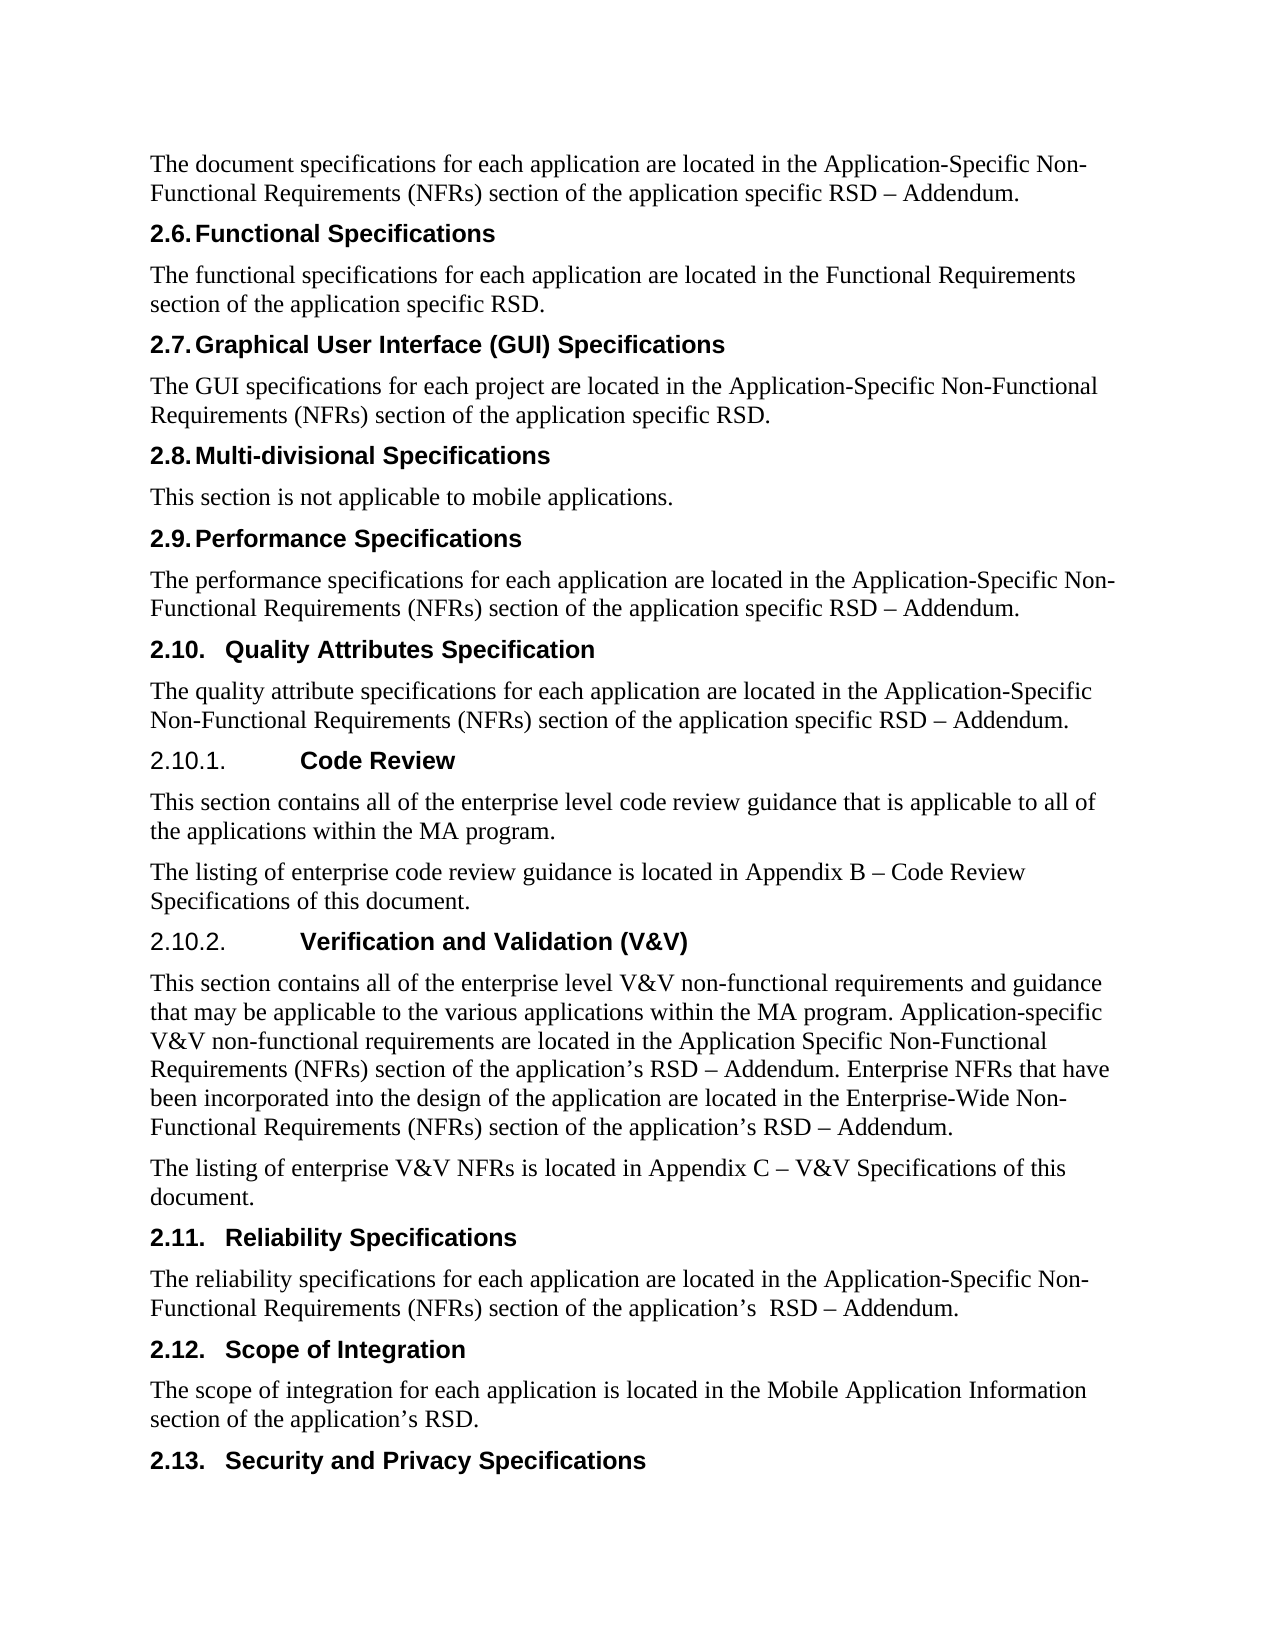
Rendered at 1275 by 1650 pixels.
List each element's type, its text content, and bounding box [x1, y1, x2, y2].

text The listing of enterprise code review guidance is located in Appendix B – Code Review Specifications of this document. [150, 857, 1104, 914]
text The document specifications for each application are located in the Application-Specific Non- Functional Requirements (NFRs) section of the application specific RSD – Addendum. [150, 149, 1104, 206]
subtitle Security and Privacy Specifications [150, 1446, 1137, 1474]
text The GUI specifications for each project are located in the Application-Specific Non-Functional Requirements (NFRs) section of the application specific RSD. [150, 371, 1129, 429]
text This section contains all of the enterprise level V&V non-functional requirements and guidance that may be applicable to the various applications within the MA program. Application-specific V&V non-functional requirements are located in the Application Specific Non-Functional Requirements (NFRs) section of the application’s RSD – Addendum. Enterprise NFRs that have been incorporated into the design of the application are located in the Enterprise-Wide Non- Functional Requirements (NFRs) section of the application’s RSD – Addendum. [150, 968, 1125, 1141]
subtitle Reliability Specifications [150, 1223, 1137, 1252]
subtitle Code Review [150, 746, 1137, 775]
text The listing of enterprise V&V NFRs is located in Appendix C – V&V Specifications of this document. [150, 1153, 1104, 1211]
text The performance specifications for each application are located in the Application-Specific Non- Functional Requirements (NFRs) section of the application specific RSD – Addendum. [150, 565, 1125, 622]
text This section is not applicable to mobile applications. [150, 482, 1137, 511]
text The quality attribute specifications for each application are located in the Application-Specific Non-Functional Requirements (NFRs) section of the application specific RSD – Addendum. [150, 676, 1095, 733]
subtitle Performance Specifications [150, 524, 1137, 552]
subtitle Functional Specifications [150, 219, 1137, 248]
text The reliability specifications for each application are located in the Application-Specific Non- Functional Requirements (NFRs) section of the application’s RSD – Addendum. [150, 1264, 1104, 1322]
subtitle Scope of Integration [150, 1334, 1137, 1363]
subtitle Multi-divisional Specifications [150, 441, 1137, 470]
text The scope of integration for each application is located in the Mobile Application Information section of the application’s RSD. [150, 1376, 1104, 1433]
subtitle Graphical User Interface (GUI) Specifications [150, 330, 1137, 359]
text This section contains all of the enterprise level code review guidance that is applicable to all of the applications within the MA program. [150, 787, 1104, 844]
text The functional specifications for each application are located in the Functional Requirements section of the application specific RSD. [150, 260, 1104, 317]
subtitle Quality Attributes Specification [150, 635, 1137, 664]
subtitle Verification and Validation (V&V) [150, 927, 1137, 956]
